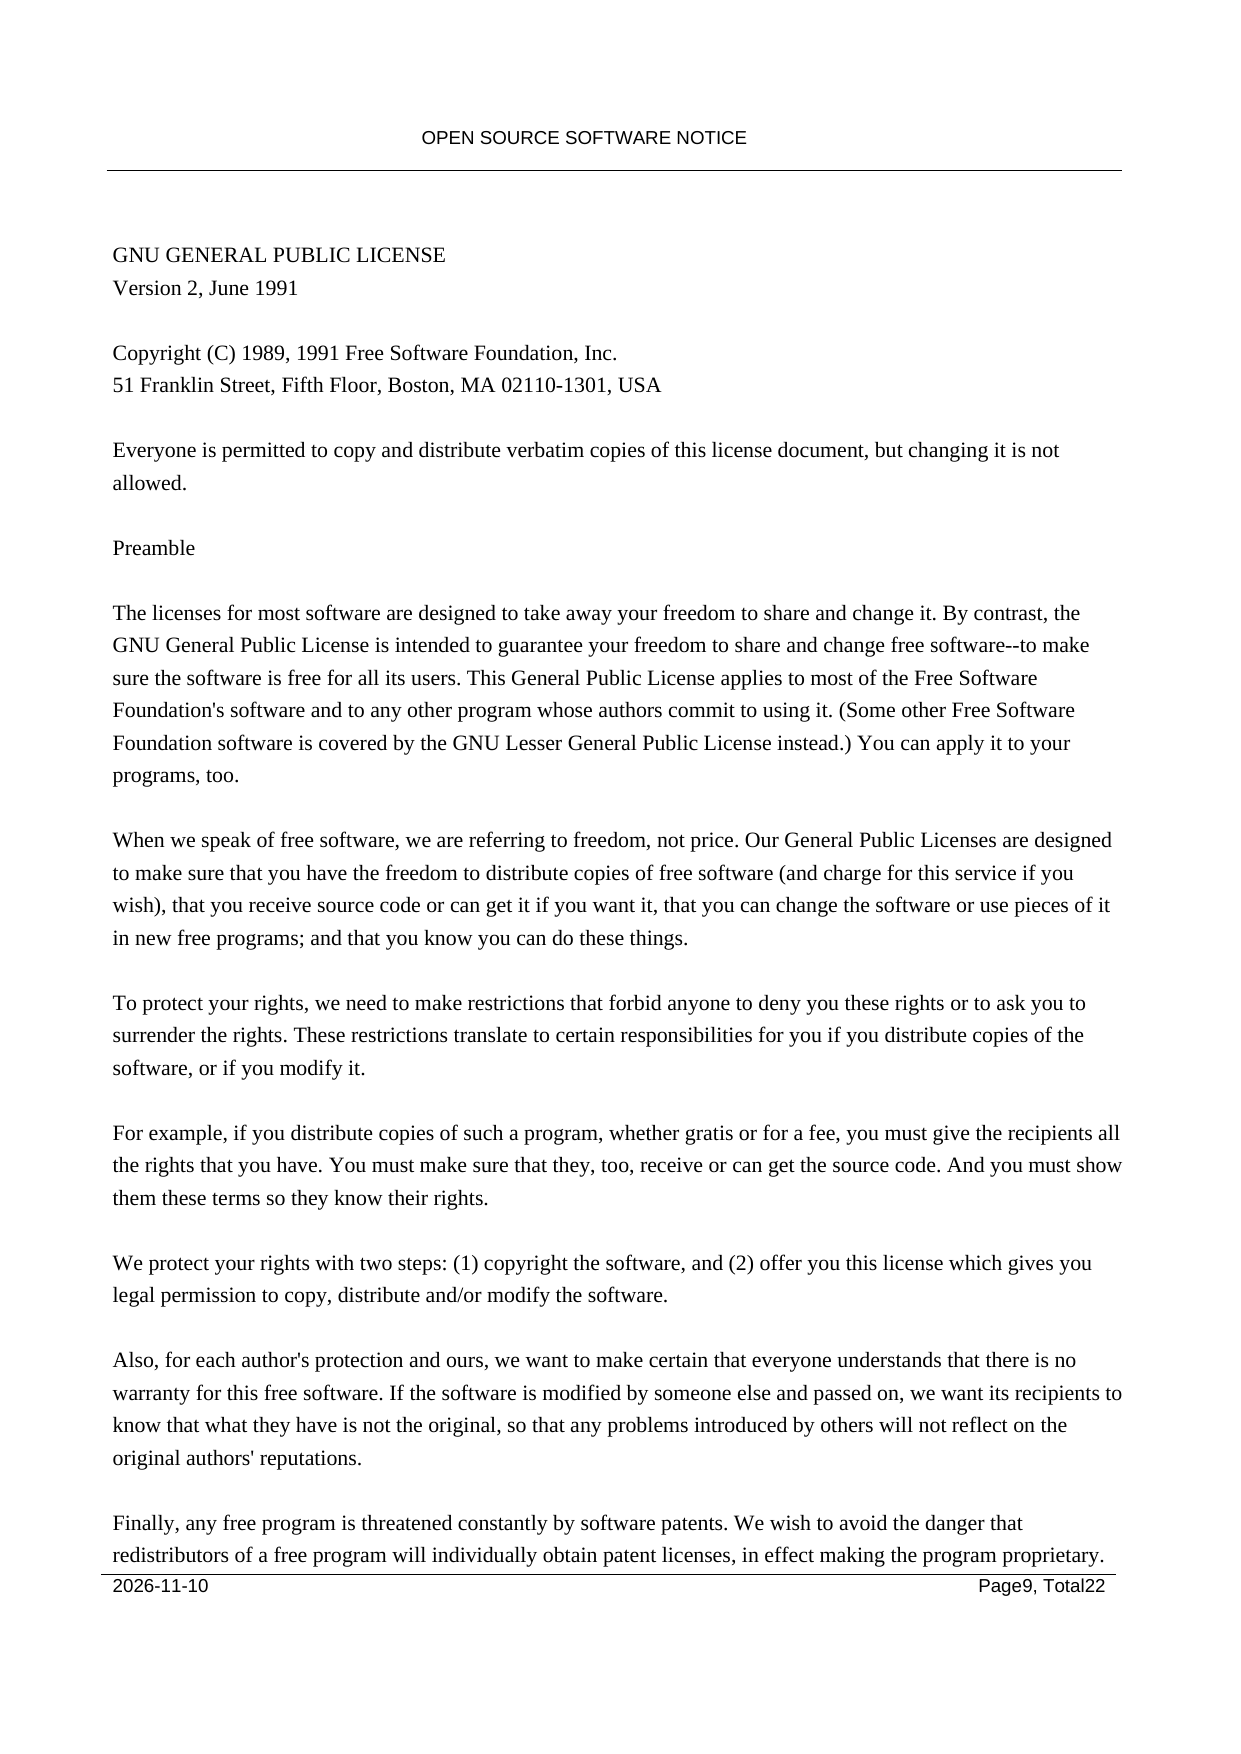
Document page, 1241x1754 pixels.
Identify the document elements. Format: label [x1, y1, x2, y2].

text [112, 206, 1128, 1571]
